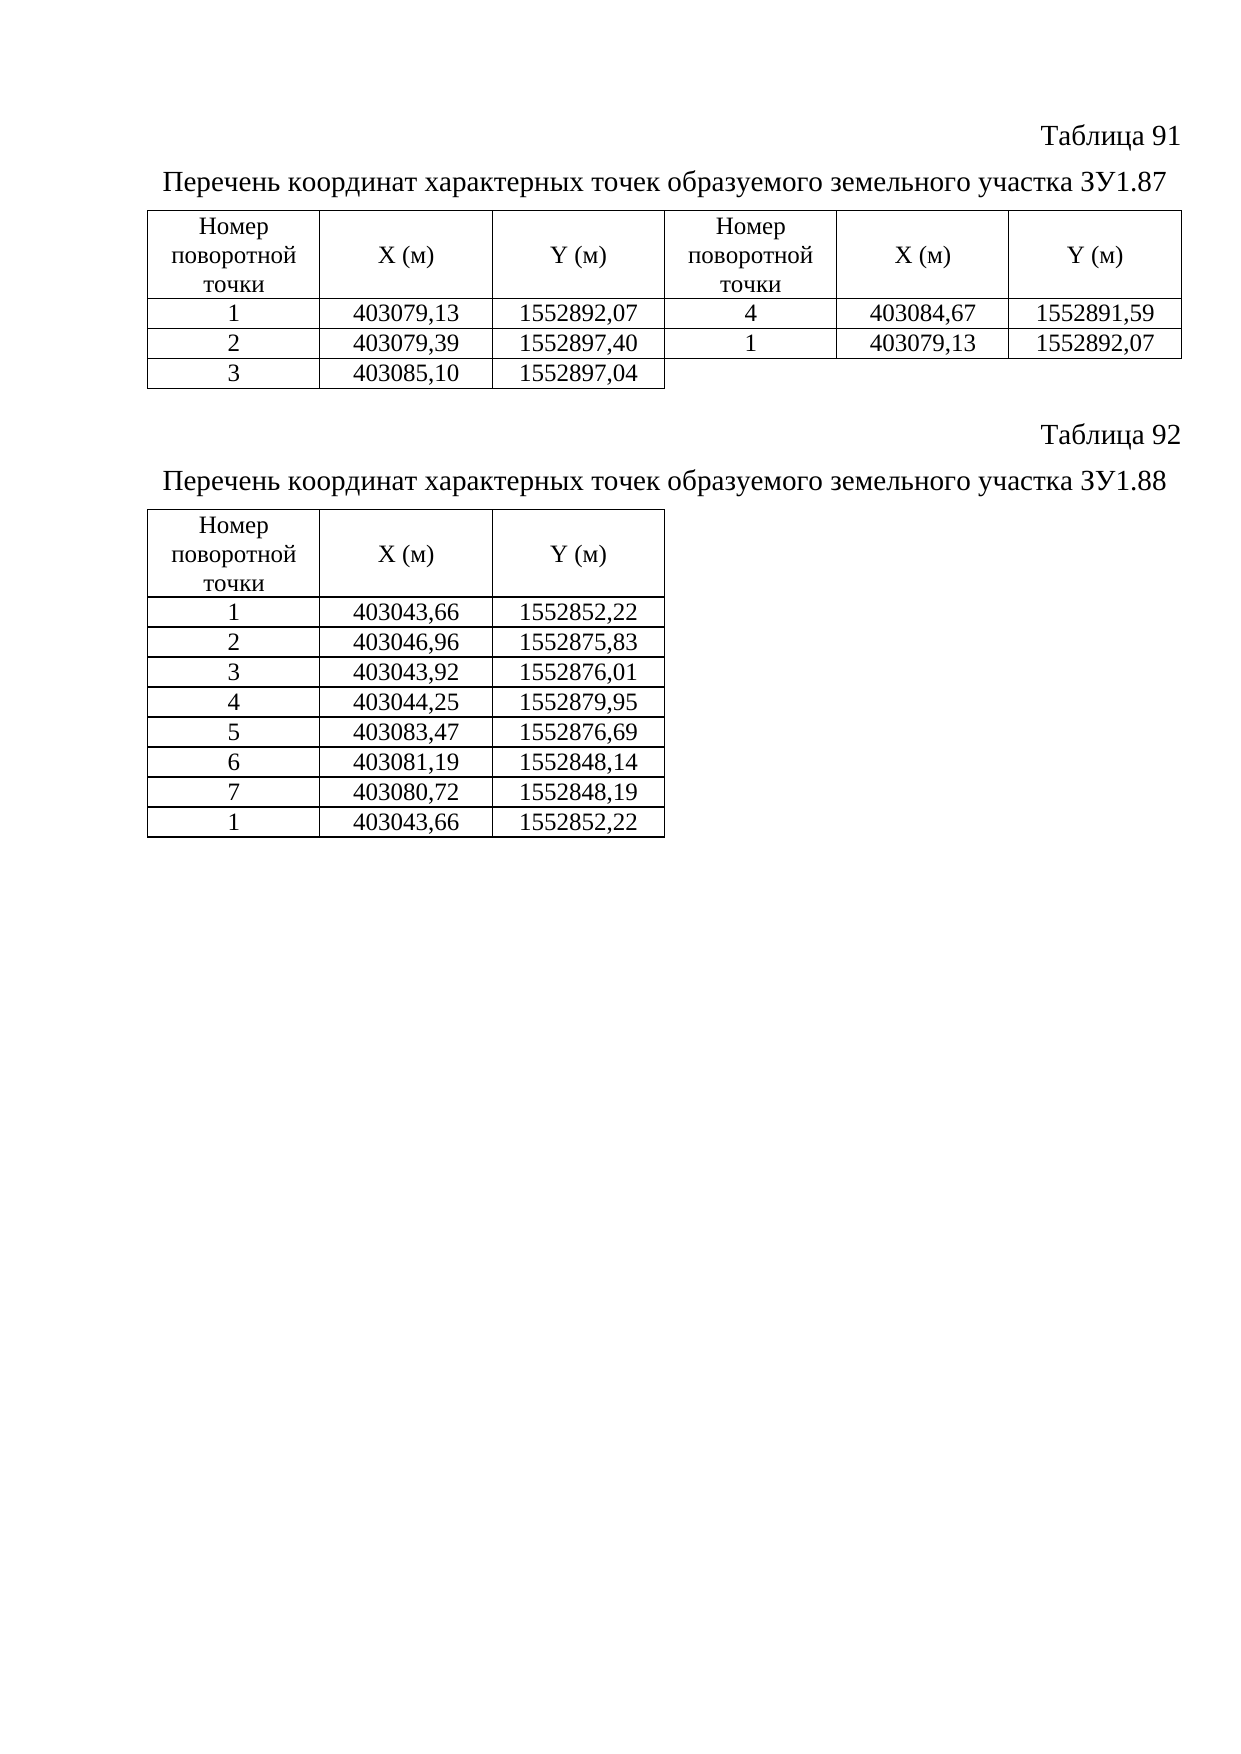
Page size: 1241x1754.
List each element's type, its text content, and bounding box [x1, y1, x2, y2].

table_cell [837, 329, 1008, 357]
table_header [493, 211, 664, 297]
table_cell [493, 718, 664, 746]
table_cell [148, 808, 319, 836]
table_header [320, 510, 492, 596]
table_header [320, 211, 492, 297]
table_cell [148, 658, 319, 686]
text Таблица 91 [148, 118, 1181, 152]
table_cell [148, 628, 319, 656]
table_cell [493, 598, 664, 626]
text Перечень координат характерных точек образуемого земельного участка ЗУ1.88 [148, 463, 1181, 497]
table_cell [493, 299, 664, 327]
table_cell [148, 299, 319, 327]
text Перечень координат характерных точек образуемого земельного участка ЗУ1.87 [148, 164, 1181, 198]
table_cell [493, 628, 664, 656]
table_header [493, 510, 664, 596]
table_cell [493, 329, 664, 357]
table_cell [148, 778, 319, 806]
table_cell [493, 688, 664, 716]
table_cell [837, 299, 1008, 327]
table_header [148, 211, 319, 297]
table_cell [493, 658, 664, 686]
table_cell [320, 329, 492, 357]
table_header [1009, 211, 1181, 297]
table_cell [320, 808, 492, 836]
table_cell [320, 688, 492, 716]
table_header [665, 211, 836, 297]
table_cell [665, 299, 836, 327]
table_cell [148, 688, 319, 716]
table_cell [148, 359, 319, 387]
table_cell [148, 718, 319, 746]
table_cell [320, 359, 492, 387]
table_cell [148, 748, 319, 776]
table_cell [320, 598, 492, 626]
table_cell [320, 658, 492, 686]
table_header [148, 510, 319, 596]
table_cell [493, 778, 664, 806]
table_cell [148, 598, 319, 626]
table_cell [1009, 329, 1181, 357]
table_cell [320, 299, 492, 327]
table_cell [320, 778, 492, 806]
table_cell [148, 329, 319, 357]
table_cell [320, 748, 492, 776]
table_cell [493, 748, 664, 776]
text Таблица 92 [148, 417, 1181, 451]
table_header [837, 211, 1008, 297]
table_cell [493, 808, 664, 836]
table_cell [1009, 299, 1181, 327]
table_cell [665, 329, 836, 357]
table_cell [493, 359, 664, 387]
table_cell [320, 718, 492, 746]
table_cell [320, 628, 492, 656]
